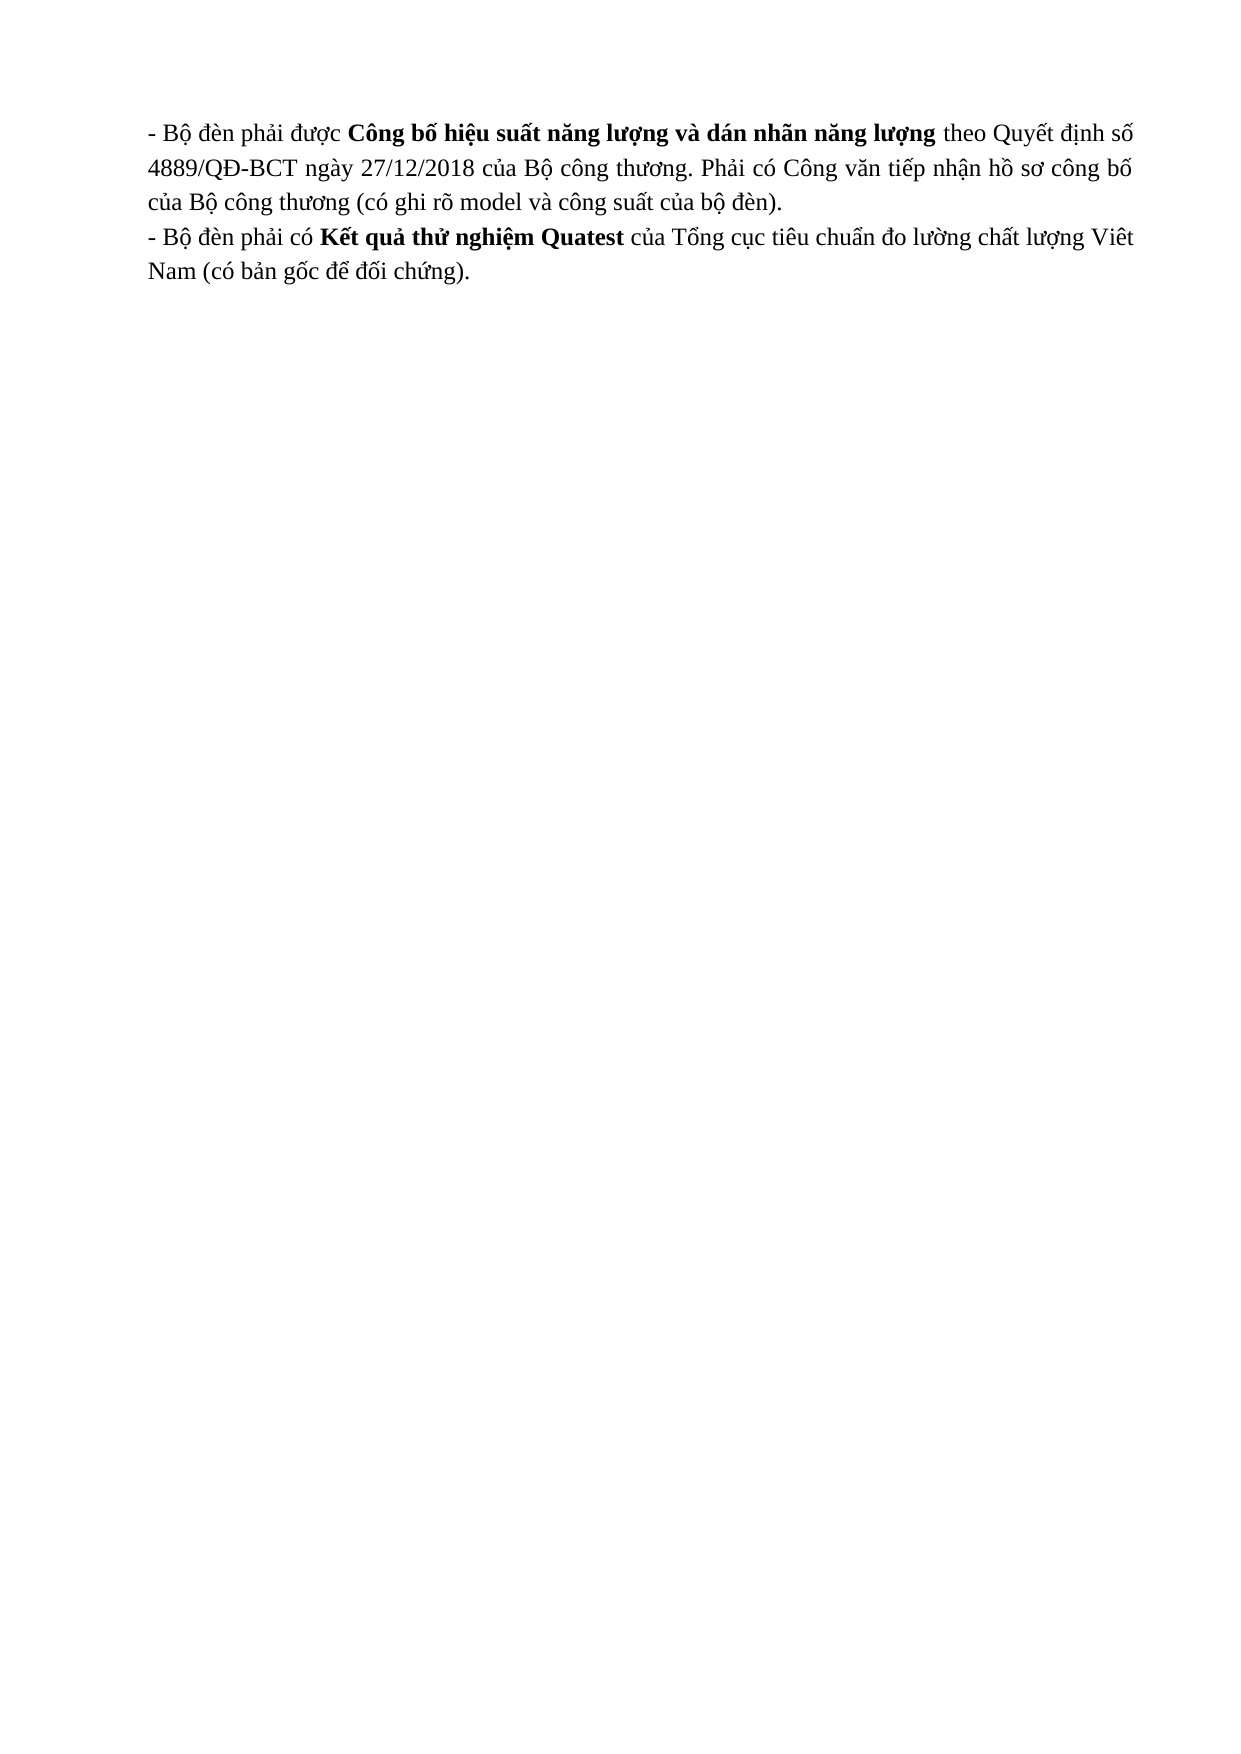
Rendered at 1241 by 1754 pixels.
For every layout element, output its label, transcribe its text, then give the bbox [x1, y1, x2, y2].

text - Bộ đèn phải được Công bố hiệu suất năng lượng và dán nhãn năng lượng theo Quyết định số 4889/QĐ-BCT ngày 27/12/2018 của Bộ công thương. Phải có Công văn tiếp nhận hồ sơ công bố của Bộ công thương (có ghi rõ model và công suất của bộ đèn). [148, 118, 1134, 216]
text - Bộ đèn phải có Kết quả thử nghiệm Quatest của Tổng cục tiêu chuẩn đo lường chất lượng Viêt Nam (có bản gốc để đối chứng). [148, 222, 1134, 285]
